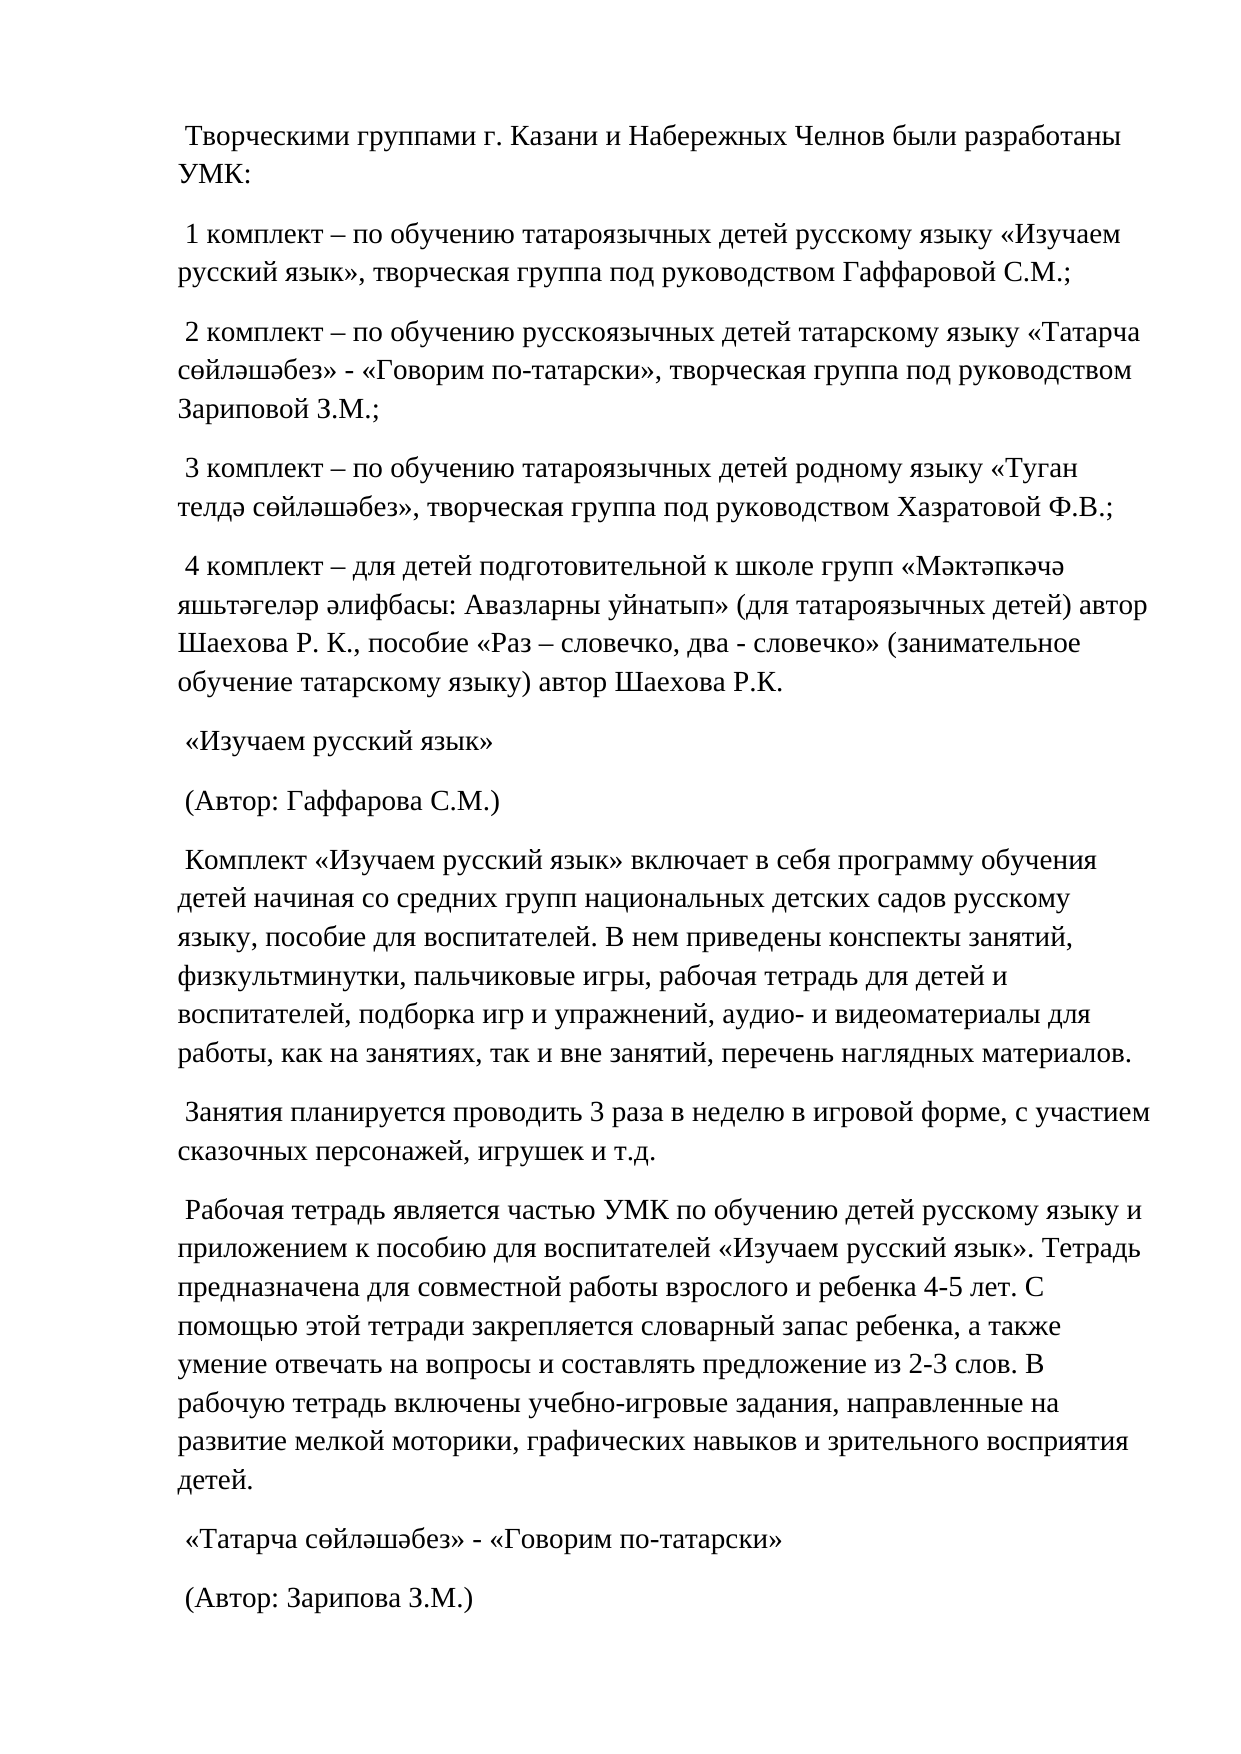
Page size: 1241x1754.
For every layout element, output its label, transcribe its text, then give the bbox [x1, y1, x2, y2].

text Занятия планируется проводить 3 раза в неделю в игровой форме, с участием сказочных персонажей, игрушек и т.д. [177, 1094, 1152, 1166]
text (Автор: Гаффарова С.М.) [177, 783, 1152, 816]
text 3 комплект – по обучению татароязычных детей родному языку «Туган телдә сөйләшәбез», творческая группа под руководством Хазратовой Ф.В.; [177, 450, 1152, 522]
text 2 комплект – по обучению русскоязычных детей татарскому языку «Татарча сөйләшәбез» - «Говорим по-татарски», творческая группа под руководством Зариповой З.М.; [177, 314, 1152, 424]
text Рабочая тетрадь является частью УМК по обучению детей русскому языку и приложением к пособию для воспитателей «Изучаем русский язык». Тетрадь предназначена для совместной работы взрослого и ребенка 4-5 лет. С помощью этой тетради закрепляется словарный запас ребенка, а также умение отвечать на вопросы и составлять предложение из 2-3 слов. В рабочую тетрадь включены учебно-игровые задания, направленные на развитие мелкой моторики, графических навыков и зрительного восприятия детей. [177, 1192, 1152, 1495]
text Комплект «Изучаем русский язык» включает в себя программу обучения детей начиная со средних групп национальных детских садов русскому языку, пособие для воспитателей. В нем приведены конспекты занятий, физкультминутки, пальчиковые игры, рабочая тетрадь для детей и воспитателей, подборка игр и упражнений, аудио- и видеоматериалы для работы, как на занятиях, так и вне занятий, перечень наглядных материалов. [177, 842, 1152, 1068]
text 1 комплект – по обучению татароязычных детей русскому языку «Изучаем русский язык», творческая группа под руководством Гаффаровой С.М.; [177, 216, 1152, 288]
text Творческими группами г. Казани и Набережных Челнов были разработаны УМК: [177, 118, 1152, 190]
text «Татарча сөйләшәбез» - «Говорим по-татарски» [177, 1521, 1152, 1555]
text 4 комплект – для детей подготовительной к школе групп «Мәктәпкәчә яшьтәгеләр әлифбасы: Авазларны уйнатып» (для татароязычных детей) автор Шаехова Р. К., пособие «Раз – словечко, два - словечко» (занимательное обучение татарскому языку) автор Шаехова Р.К. [177, 548, 1152, 697]
text «Изучаем русский язык» [177, 723, 1152, 757]
text (Автор: Зарипова З.М.) [177, 1581, 1152, 1614]
